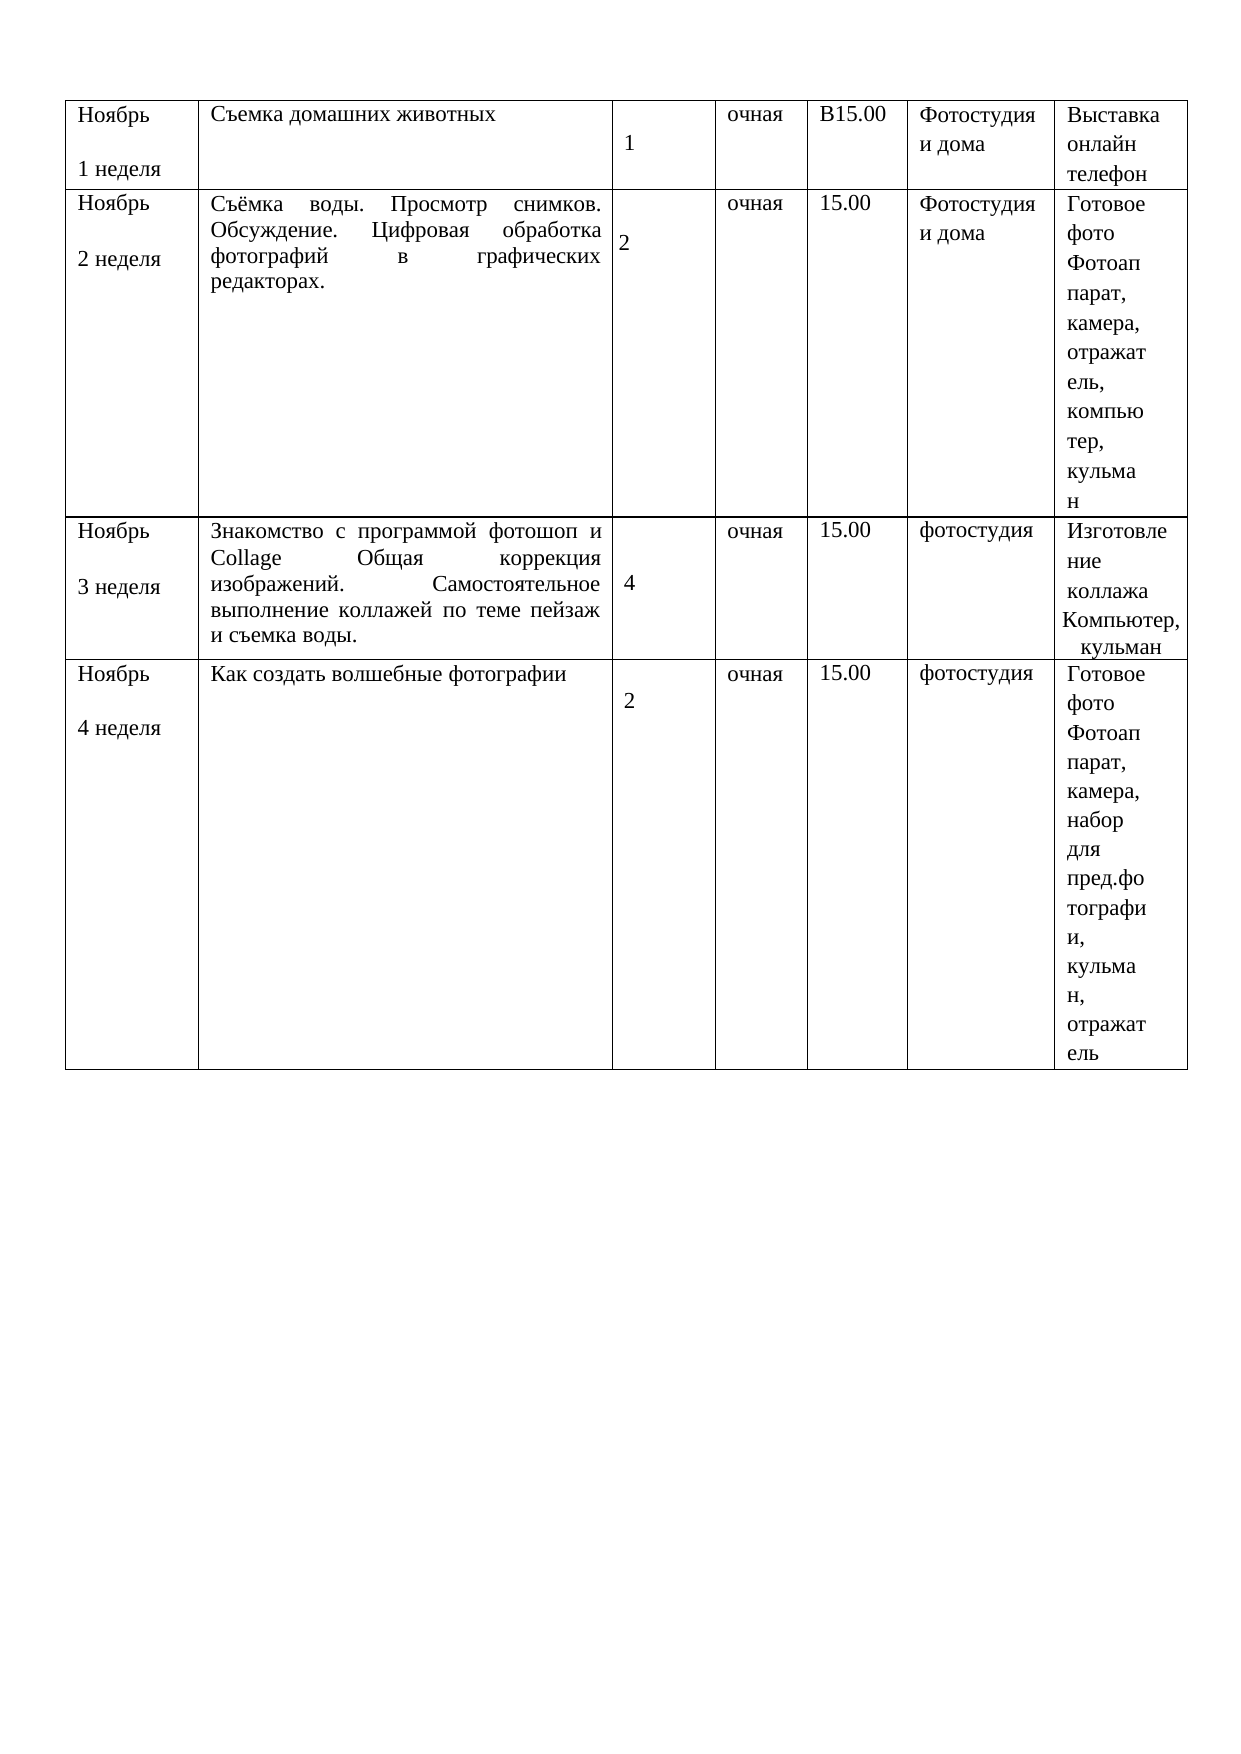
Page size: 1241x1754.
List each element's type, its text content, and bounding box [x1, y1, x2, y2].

table_cell 15.00 [808, 518, 907, 659]
table_cell Изготовле ние коллажа Компьютер, кульман [1055, 518, 1187, 659]
table_cell фотостудия [908, 660, 1054, 1068]
table_cell очная [716, 101, 807, 189]
table_cell Готовое фото Фотоаппарат, камера, отражатель, компьютер, кульман [1055, 190, 1187, 516]
table_cell Ноябрь 3 неделя [66, 518, 198, 659]
table_cell Фотостудия и дома [908, 101, 1054, 189]
table_cell 4 [613, 518, 715, 659]
table_cell очная [716, 518, 807, 659]
table_cell 15.00 [808, 190, 907, 516]
table_cell 1 [613, 101, 715, 189]
table_cell Фотостудия и дома [908, 190, 1054, 516]
table_cell Ноябрь 4 неделя [66, 660, 198, 1068]
table_cell 2 [613, 190, 715, 516]
table_cell очная [716, 190, 807, 516]
table_cell фотостудия [908, 518, 1054, 659]
table_cell Съемка домашних животных [199, 101, 612, 189]
table_cell 2 [613, 660, 715, 1068]
table_cell очная [716, 660, 807, 1068]
table_cell Ноябрь 2 неделя [66, 190, 198, 516]
table_cell Выставка онлайн телефон [1055, 101, 1187, 189]
table_cell В15.00 [808, 101, 907, 189]
table_cell Знакомство с программой фотошоп и Collage Общая коррекция изображений. Самостоятельное выполнение коллажей по теме пейзаж и съемка воды. [199, 518, 612, 659]
table_cell 15.00 [808, 660, 907, 1068]
table_cell Готовое фото Фотоаппарат, камера, набор для пред.фотографии, кульман, отражатель [1055, 660, 1187, 1068]
table_cell Ноябрь 1 неделя [66, 101, 198, 189]
table_cell Съёмка воды. Просмотр снимков. Обсуждение. Цифровая обработка фотографий в графических редакторах. [199, 190, 612, 516]
table_cell Как создать волшебные фотографии [199, 660, 612, 1068]
